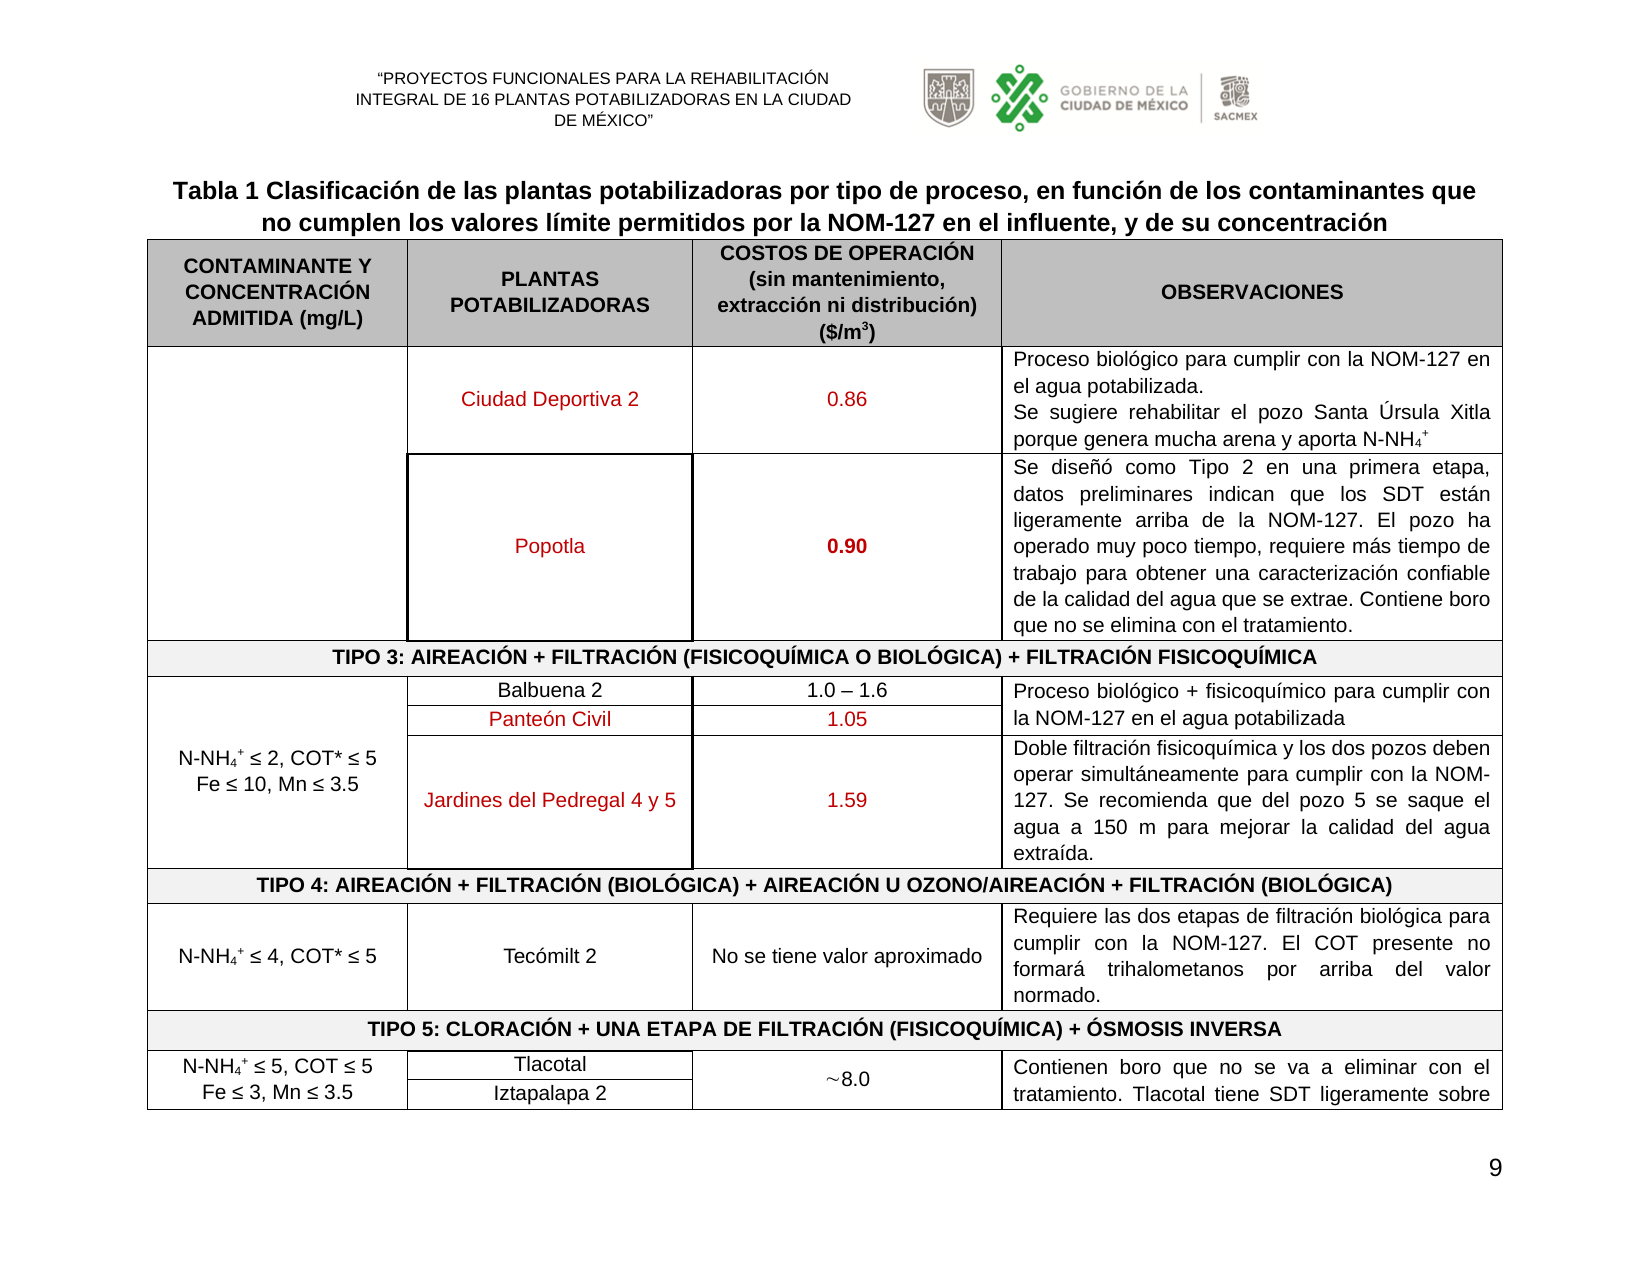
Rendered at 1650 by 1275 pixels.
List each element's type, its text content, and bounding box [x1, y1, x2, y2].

table_cell Tecómilt 2 [408, 904, 692, 1010]
table_cell Se diseñó como Tipo 2 en una primera etapa, datos preliminares indican que los SDT están ligeramente arriba de la NOM-127. El pozo ha operado muy poco tiempo, requiere más tiempo de trabajo para obtener una caracterización confiable de la calidad del agua que se extrae. Contiene boro que no se elimina con el tratamiento. [1003, 454, 1502, 640]
table_cell Tlacotal [408, 1052, 692, 1079]
table_cell Panteón Civil [408, 706, 691, 734]
table_cell Contienen boro que no se va a eliminar con el tratamiento. Tlacotal tiene SDT ligeramente sobre la NOM-127, se podría obviar la OI. [1003, 1051, 1502, 1109]
table_cell CONTAMINANTE Y CONCENTRACIÓN ADMITIDA (mg/L) [148, 240, 407, 346]
table_cell Proceso biológico + fisicoquímico para cumplir con la NOM-127 en el agua potabilizada [1003, 677, 1502, 734]
table_header Tabla 1 Clasificación de las plantas potabilizadoras por tipo de proceso, en función de los contaminantes que no cumplen los valores límite permitidos por la NOM-127 en el influente, y de su concentración [148, 176, 1502, 239]
table_cell N-NH4+ ≤ 2, COT* ≤ 5 Fe ≤ 10, Mn ≤ 3.5 [148, 677, 407, 868]
table_cell 0.90 [694, 454, 1001, 640]
table_cell Requiere las dos etapas de filtración biológica para cumplir con la NOM-127. El COT presente no formará trihalometanos por arriba del valor normado. [1003, 904, 1502, 1010]
table_cell TIPO 5: CLORACIÓN + UNA ETAPA DE FILTRACIÓN (FISICOQUÍMICA) + ÓSMOSIS INVERSA [148, 1011, 1502, 1050]
table_cell N-NH4+ ≤ 5, COT ≤ 5 Fe ≤ 3, Mn ≤ 3.5 CaCO3 ≤ 1200 o Si ≤ 90, SDT [148, 1051, 407, 1109]
table_cell 1.0 – 1.6 [694, 677, 1001, 705]
table_cell 0.86 [693, 347, 1001, 453]
table_cell No se tiene valor aproximado [693, 904, 1001, 1010]
table_cell Proceso biológico para cumplir con la NOM-127 en el agua potabilizada. Se sugiere rehabilitar el pozo Santa Úrsula Xitla porque genera mucha arena y aporta N-NH4+ [1003, 347, 1502, 453]
table_cell TIPO 4: AIREACIÓN + FILTRACIÓN (BIOLÓGICA) + AIREACIÓN U OZONO/AIREACIÓN + FILTRACIÓN (BIOLÓGICA) [148, 869, 1502, 903]
table_cell TIPO 3: AIREACIÓN + FILTRACIÓN (FISICOQUÍMICA O BIOLÓGICA) + FILTRACIÓN FISICOQUÍMICA [148, 641, 1502, 676]
table_cell 1.05 [694, 706, 1001, 734]
table_cell N-NH4+ ≤ 4, COT* ≤ 5 [148, 904, 407, 1010]
table_cell COSTOS DE OPERACIÓN (sin mantenimiento, extracción ni distribución) ($/m3) [693, 240, 1001, 346]
table_cell Ciudad Deportiva 2 [408, 347, 692, 453]
table_cell Jardines del Pedregal 4 y 5 [408, 736, 691, 868]
table_cell Iztapalapa 2 [408, 1080, 692, 1109]
picture [915, 59, 1267, 139]
table_cell Doble filtración fisicoquímica y los dos pozos deben operar simultáneamente para cumplir con la NOM-127. Se recomienda que del pozo 5 se saque el agua a 150 m para mejorar la calidad del agua extraída. [1003, 736, 1502, 868]
table_cell 8.0 [693, 1051, 1001, 1109]
table_cell Popotla [409, 455, 691, 640]
table_cell Balbuena 2 [408, 677, 691, 705]
table_cell 1.59 [694, 736, 1001, 868]
table_cell PLANTAS POTABILIZADORAS [408, 240, 692, 346]
table_cell OBSERVACIONES [1002, 240, 1502, 346]
